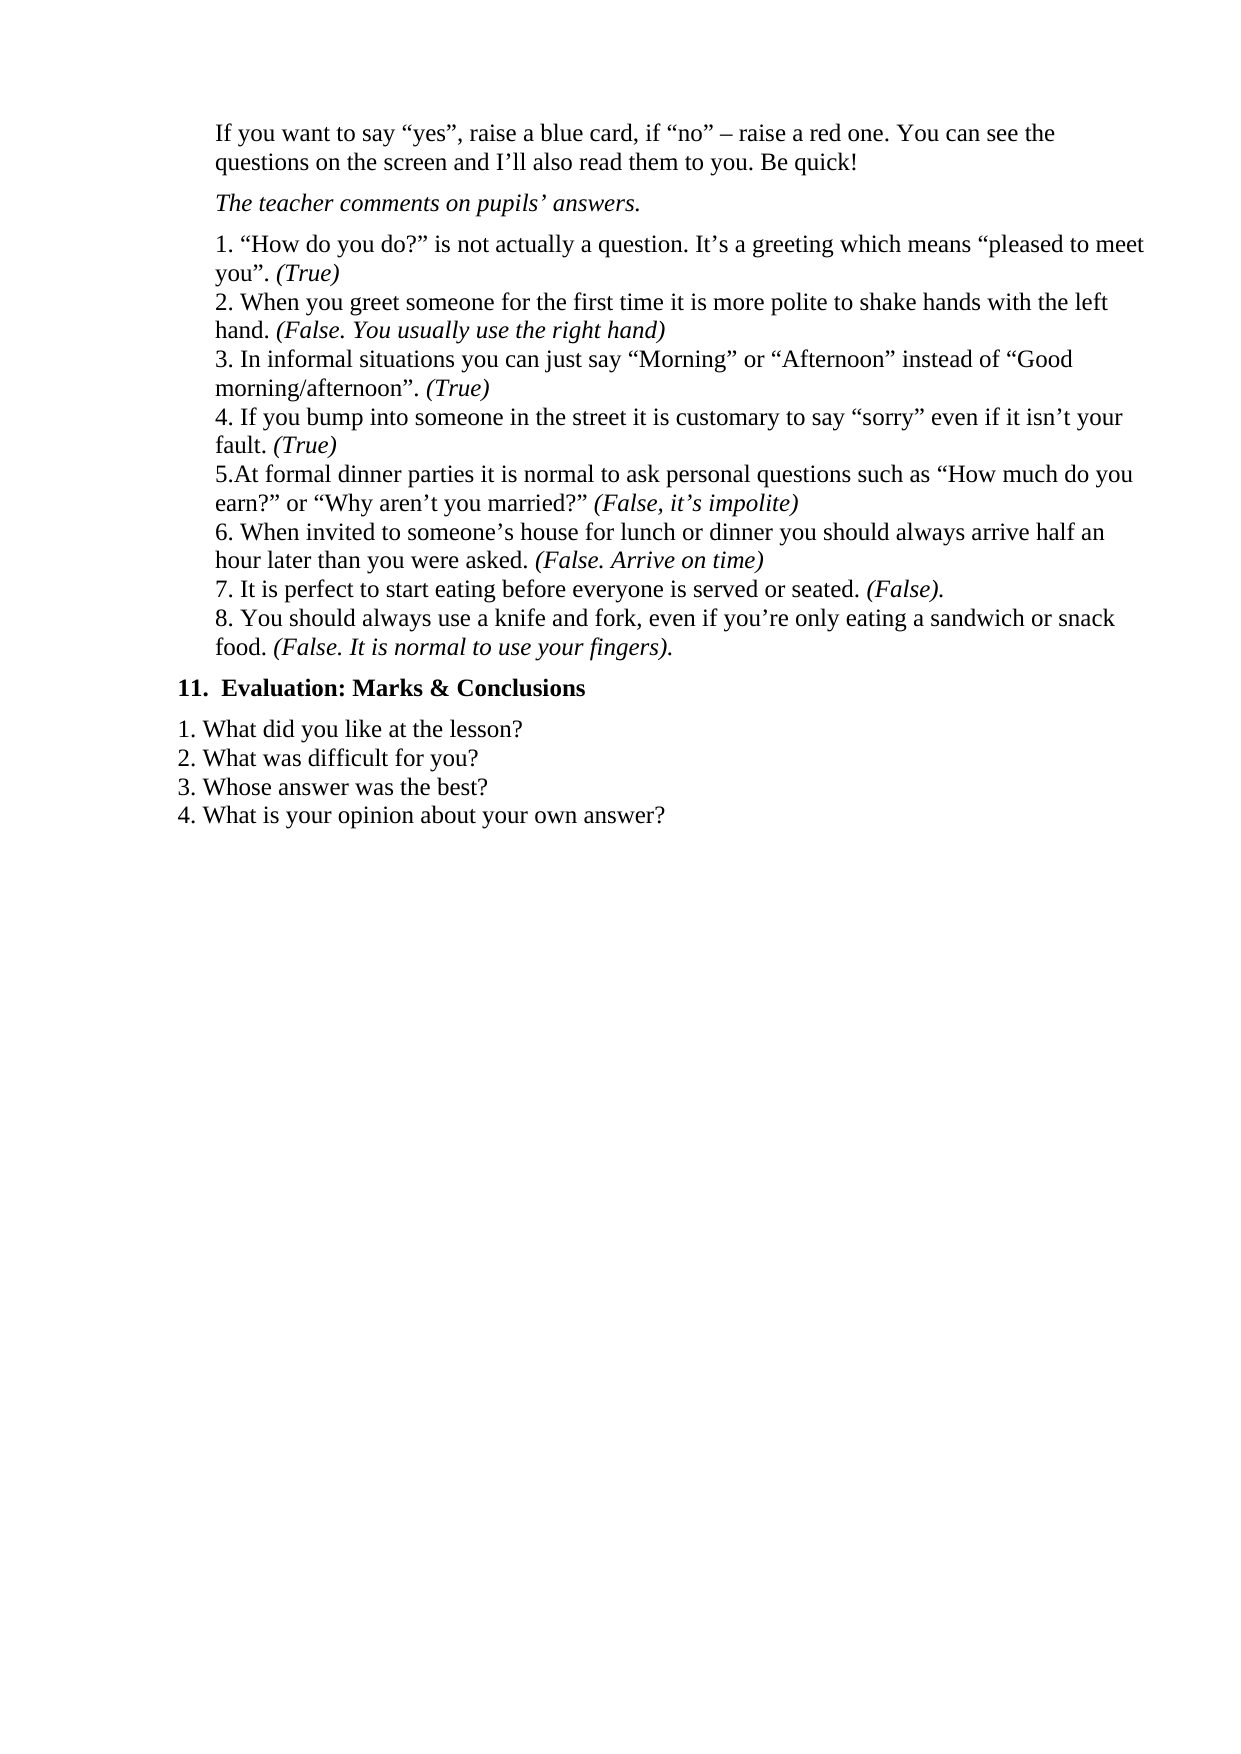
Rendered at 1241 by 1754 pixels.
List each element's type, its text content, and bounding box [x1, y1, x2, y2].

text 1. What did you like at the lesson? 2. What was difficult for you? 3. Whose answer was the best? 4. What is your opinion about your own answer? [177, 714, 1152, 829]
text 1. “How do you do?” is not actually a question. It’s a greeting which means “pleased to meet you”. (True) 2. When you greet someone for the first time it is more polite to shake hands with the left hand. (False. You usually use the right hand) 3. In informal situations you can just say “Morning” or “Afternoon” instead of “Good morning/afternoon”. (True) 4. If you bump into someone in the street it is customary to say “sorry” even if it isn’t your fault. (True) 5.At formal dinner parties it is normal to ask personal questions such as “How much do you earn?” or “Why aren’t you married?” (False, it’s impolite) 6. When invited to someone’s house for lunch or dinner you should always arrive half an hour later than you were asked. (False. Arrive on time) 7. It is perfect to start eating before everyone is served or seated. (False). 8. You should always use a knife and fork, even if you’re only eating a sandwich or snack food. (False. It is normal to use your fingers). [215, 229, 1152, 661]
text 11. Evaluation: Marks & Conclusions [177, 673, 1152, 702]
text If you want to say “yes”, raise a blue card, if “no” – raise a red one. You can see the questions on the screen and I’ll also read them to you. Be quick! [215, 118, 1152, 176]
text The teacher comments on pupils’ answers. [215, 188, 1152, 217]
